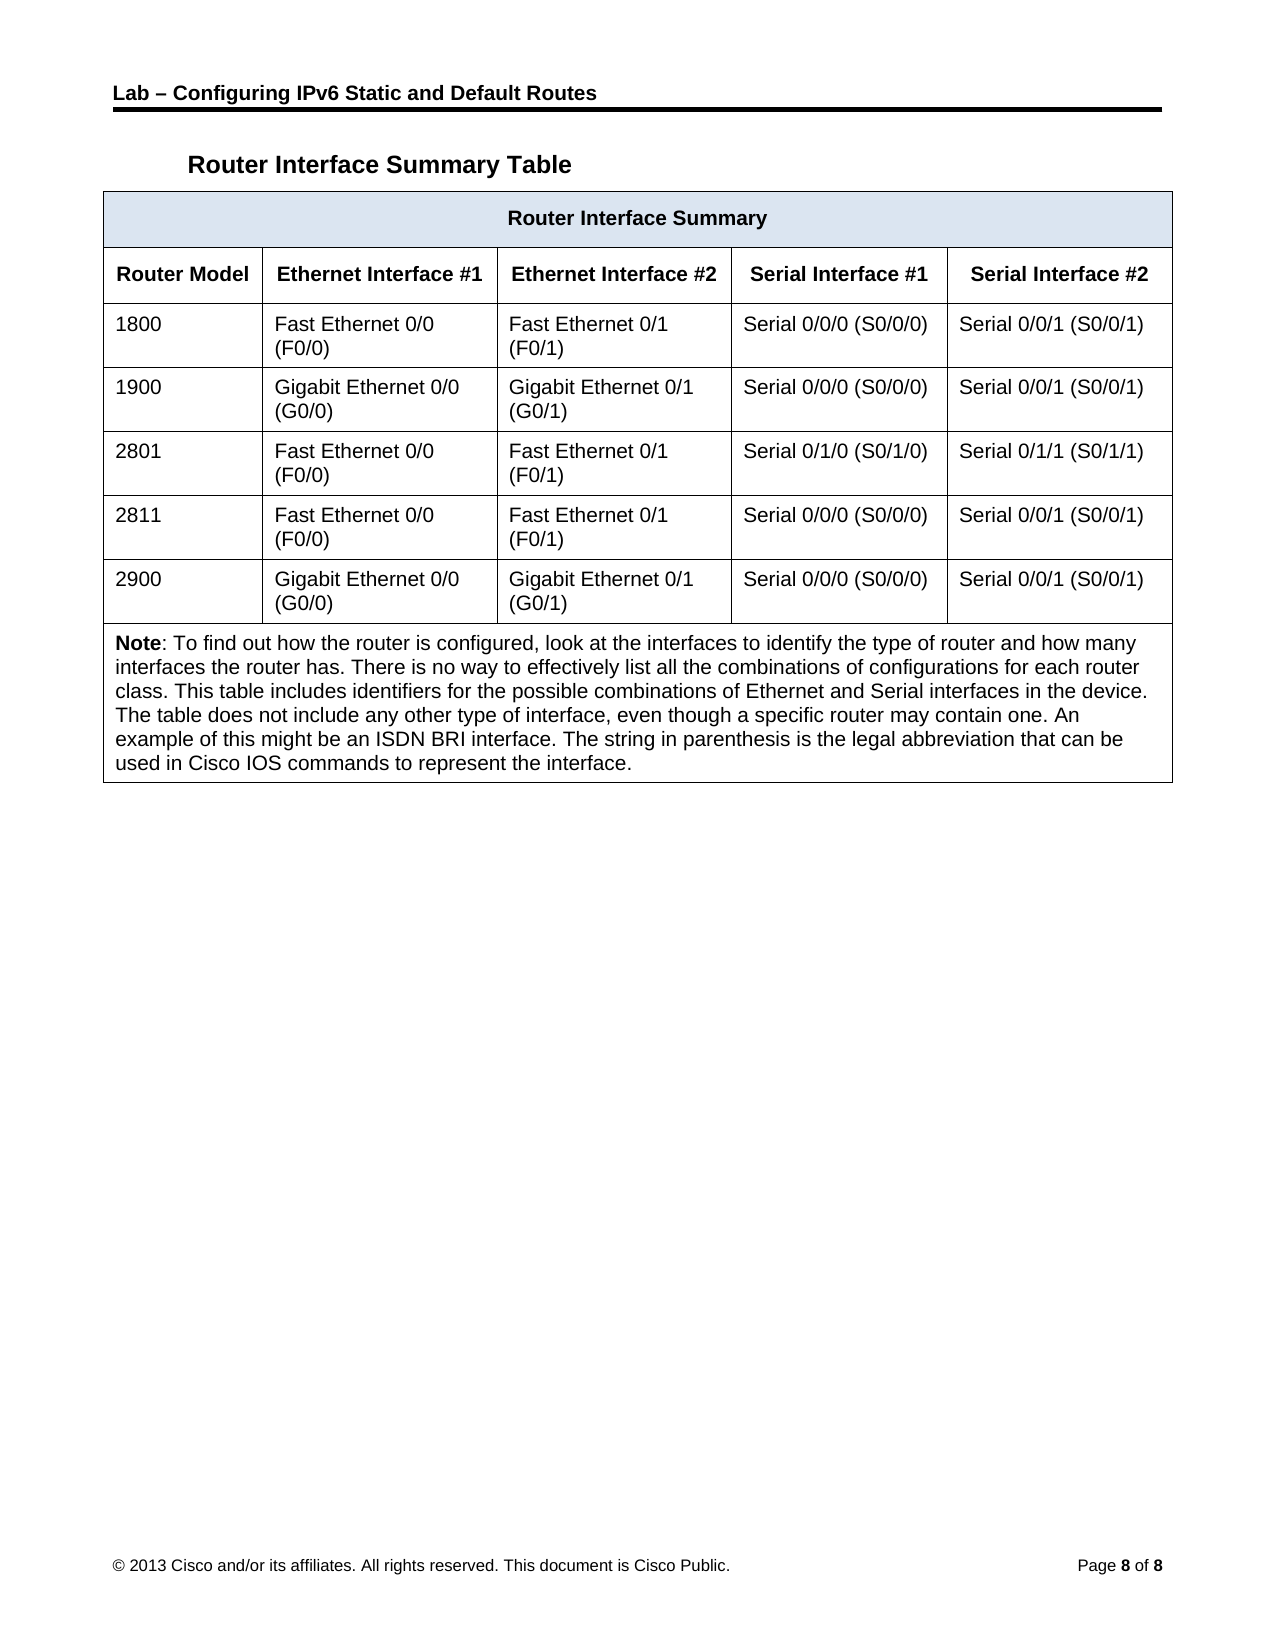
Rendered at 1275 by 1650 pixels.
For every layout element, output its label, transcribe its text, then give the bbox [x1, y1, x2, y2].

table_cell Serial 0/0/0 (S0/0/0) [732, 304, 947, 367]
table_cell Fast Ethernet 0/1 (F0/1) [498, 432, 731, 495]
table_cell Gigabit Ethernet 0/1 (G0/1) [498, 560, 731, 622]
table_cell Ethernet Interface #2 [498, 248, 731, 303]
table_cell Fast Ethernet 0/1 (F0/1) [498, 304, 731, 367]
table_cell Gigabit Ethernet 0/0 (G0/0) [263, 560, 497, 622]
table_cell Serial 0/1/1 (S0/1/1) [948, 432, 1172, 495]
table_cell Gigabit Ethernet 0/1 (G0/1) [498, 368, 731, 431]
table_cell Router Model [104, 248, 262, 303]
table_cell Serial 0/0/0 (S0/0/0) [732, 368, 947, 431]
table_cell 2801 [104, 432, 262, 495]
table_header Router Interface Summary [104, 192, 1172, 247]
table_cell Serial 0/0/1 (S0/0/1) [948, 560, 1172, 622]
table_cell Serial Interface #2 [948, 248, 1172, 303]
table_cell Fast Ethernet 0/0 (F0/0) [263, 432, 497, 495]
table_cell Note: To find out how the router is configured, look at the interfaces to identify the type of router and how many interfaces the router has. There is no way to effectively list all the combinations of configurations for each router class. This table includes identifiers for the possible combinations of Ethernet and Serial interfaces in the device. The table does not include any other type of interface, even though a specific router may contain one. An example of this might be an ISDN BRI interface. The string in parenthesis is the legal abbreviation that can be used in Cisco IOS commands to represent the interface. [104, 624, 1172, 782]
table_cell Serial 0/0/1 (S0/0/1) [948, 304, 1172, 367]
table_cell Serial 0/0/0 (S0/0/0) [732, 496, 947, 558]
table_cell Serial 0/0/0 (S0/0/0) [732, 560, 947, 622]
table_cell 1900 [104, 368, 262, 431]
table_cell 1800 [104, 304, 262, 367]
table_cell Serial 0/1/0 (S0/1/0) [732, 432, 947, 495]
table_cell Fast Ethernet 0/1 (F0/1) [498, 496, 731, 558]
table_cell Gigabit Ethernet 0/0 (G0/0) [263, 368, 497, 431]
table_cell Fast Ethernet 0/0 (F0/0) [263, 304, 497, 367]
table_cell Serial Interface #1 [732, 248, 947, 303]
text Router Interface Summary Table [112, 150, 1162, 179]
table_cell Serial 0/0/1 (S0/0/1) [948, 496, 1172, 558]
table_cell Ethernet Interface #1 [263, 248, 497, 303]
table_cell Fast Ethernet 0/0 (F0/0) [263, 496, 497, 558]
table_cell Serial 0/0/1 (S0/0/1) [948, 368, 1172, 431]
table_cell 2900 [104, 560, 262, 622]
table_cell 2811 [104, 496, 262, 558]
